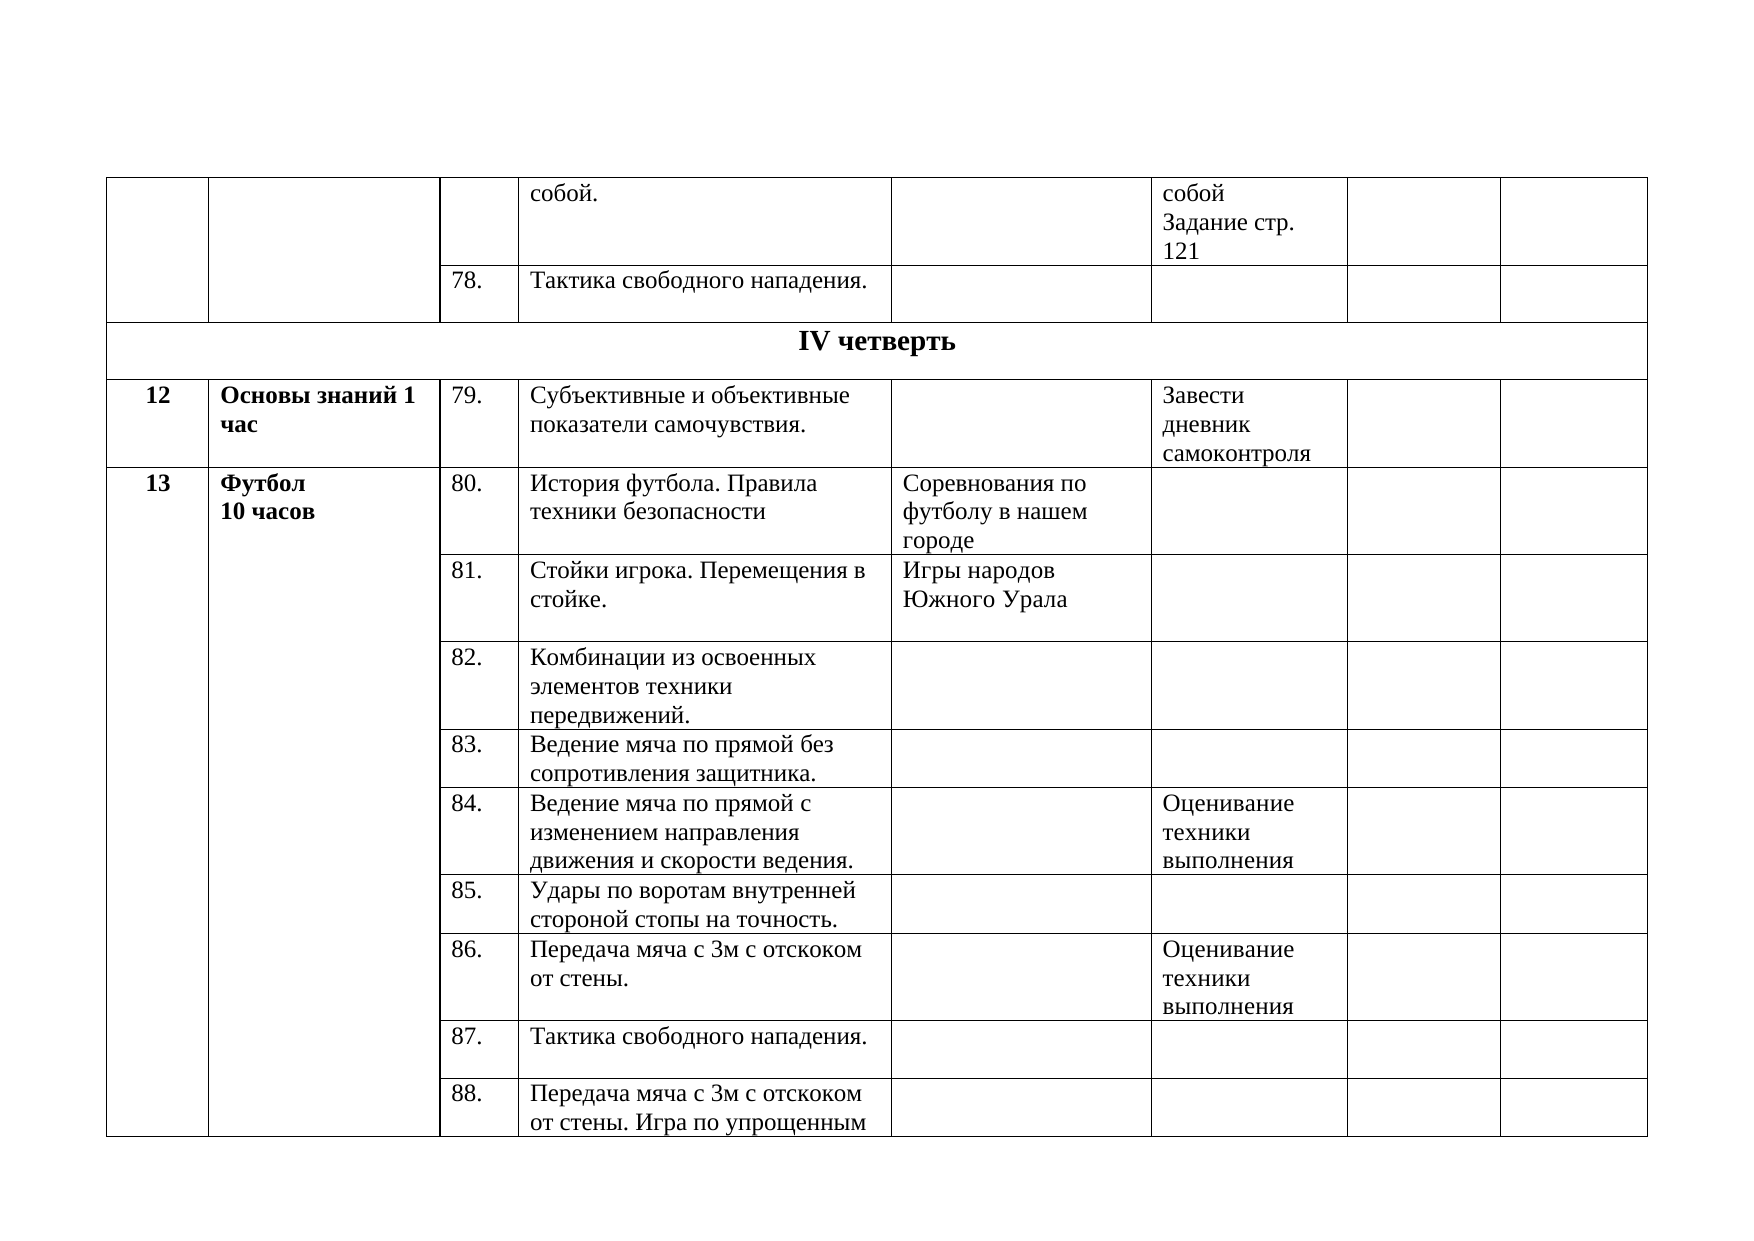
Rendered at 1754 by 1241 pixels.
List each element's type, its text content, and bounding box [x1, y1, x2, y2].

table_cell [1348, 788, 1500, 874]
table_cell [1348, 266, 1500, 322]
table_cell [1348, 468, 1500, 554]
table_cell [1152, 730, 1347, 787]
table_cell [1501, 266, 1647, 322]
table_cell Оценивание техники выполнения [1152, 788, 1347, 874]
table_cell 12 [107, 380, 208, 467]
table_cell [1348, 380, 1500, 467]
table_cell [1348, 1079, 1500, 1136]
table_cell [519, 1079, 891, 1136]
table_cell [892, 934, 1151, 1020]
table_cell Ведение мяча по прямой с изменением направления движения и скорости ведения. [519, 788, 891, 874]
table_cell [1152, 468, 1347, 554]
table_cell [1348, 642, 1500, 728]
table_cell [519, 178, 891, 264]
table_cell [1152, 266, 1347, 322]
table_cell Ведение мяча по прямой без сопротивления защитника. [519, 730, 891, 787]
table_cell Субъективные и объективные показатели самочувствия. [519, 380, 891, 467]
table_cell Соревнования по футболу в нашем городе [892, 468, 1151, 554]
table_cell [441, 788, 518, 874]
table_cell [441, 178, 518, 264]
table_cell [892, 730, 1151, 787]
table_cell [441, 875, 518, 933]
table_cell [892, 178, 1151, 264]
table_cell [1152, 1079, 1347, 1136]
table_cell [1501, 1021, 1647, 1077]
table_cell [1501, 788, 1647, 874]
table_cell [441, 934, 518, 1020]
table_cell [1348, 875, 1500, 933]
table_cell Тактика свободного нападения. [519, 266, 891, 322]
table_cell [1501, 934, 1647, 1020]
table_cell [892, 1021, 1151, 1077]
table_cell IV четверть [107, 323, 1647, 379]
table_cell [1501, 380, 1647, 467]
table_cell [1501, 875, 1647, 933]
table_cell [892, 380, 1151, 467]
table_cell Стойки игрока. Перемещения в стойке. [519, 555, 891, 641]
table_cell Оценивание техники выполнения [1152, 934, 1347, 1020]
table_cell [1152, 875, 1347, 933]
table_cell [441, 1079, 518, 1136]
table_cell [1501, 1079, 1647, 1136]
table_cell [1501, 730, 1647, 787]
table_cell Передача мяча с 3м с отскоком от стены. [519, 934, 891, 1020]
table_cell 13 [107, 468, 208, 1136]
table_cell [892, 1079, 1151, 1136]
table_cell [441, 1021, 518, 1077]
table_cell [1501, 468, 1647, 554]
table_cell [1348, 178, 1500, 264]
table_cell Игры народов Южного Урала [892, 555, 1151, 641]
table_cell Тактика свободного нападения. [519, 1021, 891, 1077]
table_cell [1348, 934, 1500, 1020]
table_cell Комбинации из освоенных элементов техники передвижений. [519, 642, 891, 728]
table_cell [1501, 178, 1647, 264]
table_cell Основы знаний 1 час [209, 380, 439, 467]
table_cell [1152, 555, 1347, 641]
table_cell Удары по воротам внутренней стороной стопы на точность. [519, 875, 891, 933]
table_cell [892, 788, 1151, 874]
table_cell [1152, 642, 1347, 728]
table_cell [892, 875, 1151, 933]
table_cell [441, 266, 518, 322]
table_cell [1348, 1021, 1500, 1077]
table_cell [1348, 555, 1500, 641]
table_cell [1501, 555, 1647, 641]
table_cell [892, 642, 1151, 728]
table_cell [441, 730, 518, 787]
table_cell [1501, 642, 1647, 728]
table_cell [1152, 178, 1347, 264]
table_cell [441, 380, 518, 467]
table_cell Завести дневник самоконтроля [1152, 380, 1347, 467]
table_cell [441, 468, 518, 554]
table_cell Футбол 10 часов [209, 468, 439, 1136]
table_cell [892, 266, 1151, 322]
table_cell [1152, 1021, 1347, 1077]
table_cell История футбола. Правила техники безопасности [519, 468, 891, 554]
table_cell [1348, 730, 1500, 787]
table_cell [441, 555, 518, 641]
table_cell [441, 642, 518, 728]
